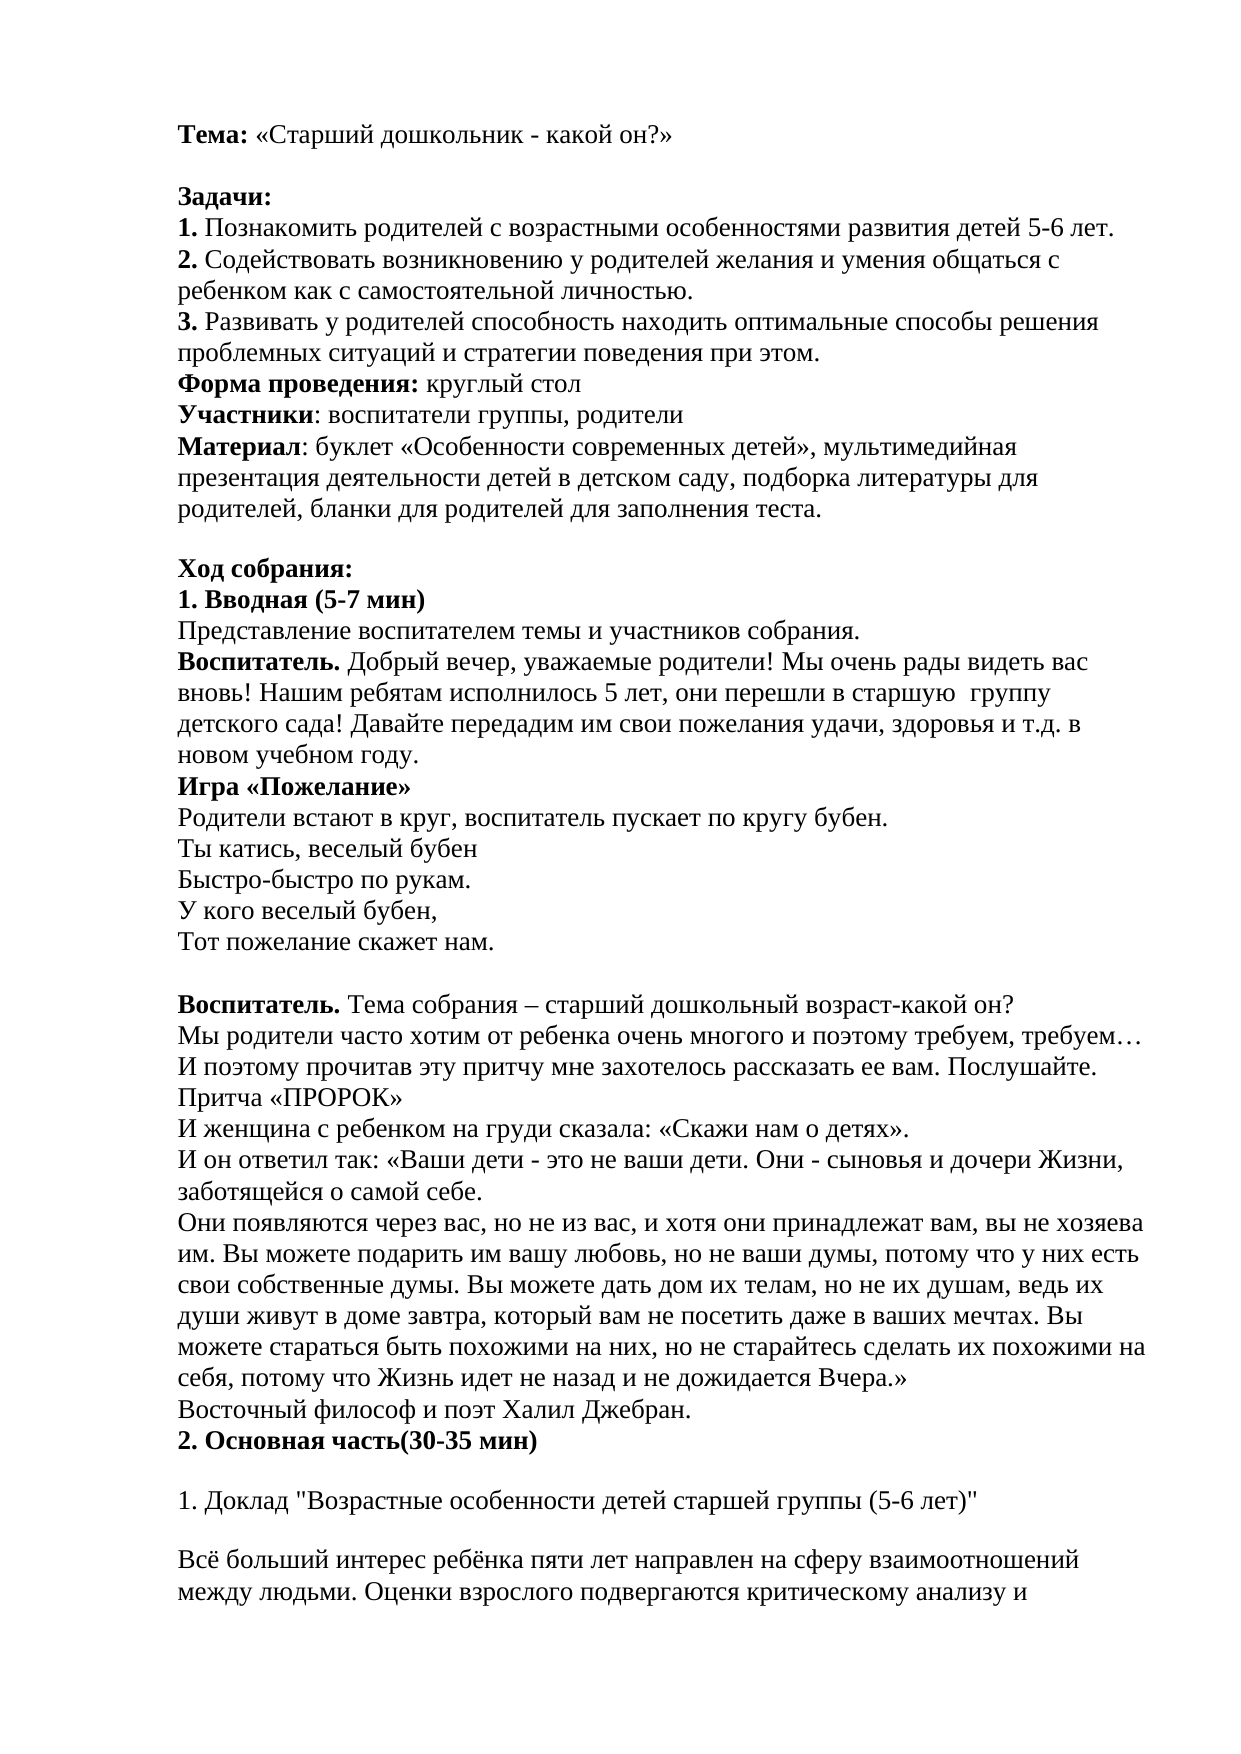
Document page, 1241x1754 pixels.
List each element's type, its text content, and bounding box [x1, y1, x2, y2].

text Ты катись, веселый бубен [177, 832, 1152, 863]
text Родители встают в круг, воспитатель пускает по кругу бубен. [177, 801, 1152, 832]
text Воспитатель. Добрый вечер, уважаемые родители! Мы очень рады видеть вас вновь! Нашим ребятам исполнилось 5 лет, они перешли в старшую группу детского сада! Давайте передадим им свои пожелания удачи, здоровья и т.д. в новом учебном году. [177, 645, 1152, 770]
text Быстро-быстро по рукам. [177, 863, 1152, 894]
text Ход собрания: 1. Вводная (5-7 мин) Представление воспитателем темы и участников собрания. [177, 552, 1152, 645]
text Игра «Пожелание» [177, 770, 1152, 801]
text 1. Доклад "Возрастные особенности детей старшей группы (5-6 лет)" [177, 1484, 1152, 1544]
text Тема: «Старший дошкольник - какой он?» Задачи: 1. Познакомить родителей с возрастными особенностями развития детей 5-6 лет. 2. Содействовать возникновению у родителей желания и умения общаться с ребенком как с самостоятельной личностью. 3. Развивать у родителей способность находить оптимальные способы решения проблемных ситуаций и стратегии поведения при этом. Форма проведения: круглый стол Участники: воспитатели группы, родители Материал: буклет «Особенности современных детей», мультимедийная презентация деятельности детей в детском саду, подборка литературы для родителей, бланки для родителей для заполнения теста. [177, 118, 1152, 552]
text Воспитатель. Тема собрания – старший дошкольный возраст-какой он? Мы родители часто хотим от ребенка очень многого и поэтому требуем, требуем… И поэтому прочитав эту притчу мне захотелось рассказать ее вам. Послушайте. Притча «ПРОРОК» И женщина с ребенком на груди сказала: «Скажи нам о детях». И он ответил так: «Ваши дети - это не ваши дети. Они - сыновья и дочери Жизни, заботящейся о самой себе. Они появляются через вас, но не из вас, и хотя они принадлежат вам, вы не хозяева им. Вы можете подарить им вашу любовь, но не ваши думы, потому что у них есть свои собственные думы. Вы можете дать дом их телам, но не их душам, ведь их души живут в доме завтра, который вам не посетить даже в ваших мечтах. Вы можете стараться быть похожими на них, но не старайтесь сделать их похожими на себя, потому что Жизнь идет не назад и не дожидается Вчера.» Восточный философ и поэт Халил Джебран. 2. Основная часть(30-35 мин) [177, 988, 1152, 1484]
text Тот пожелание скажет нам. [177, 926, 1152, 957]
text У кого веселый бубен, [177, 894, 1152, 926]
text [177, 1544, 1152, 1606]
